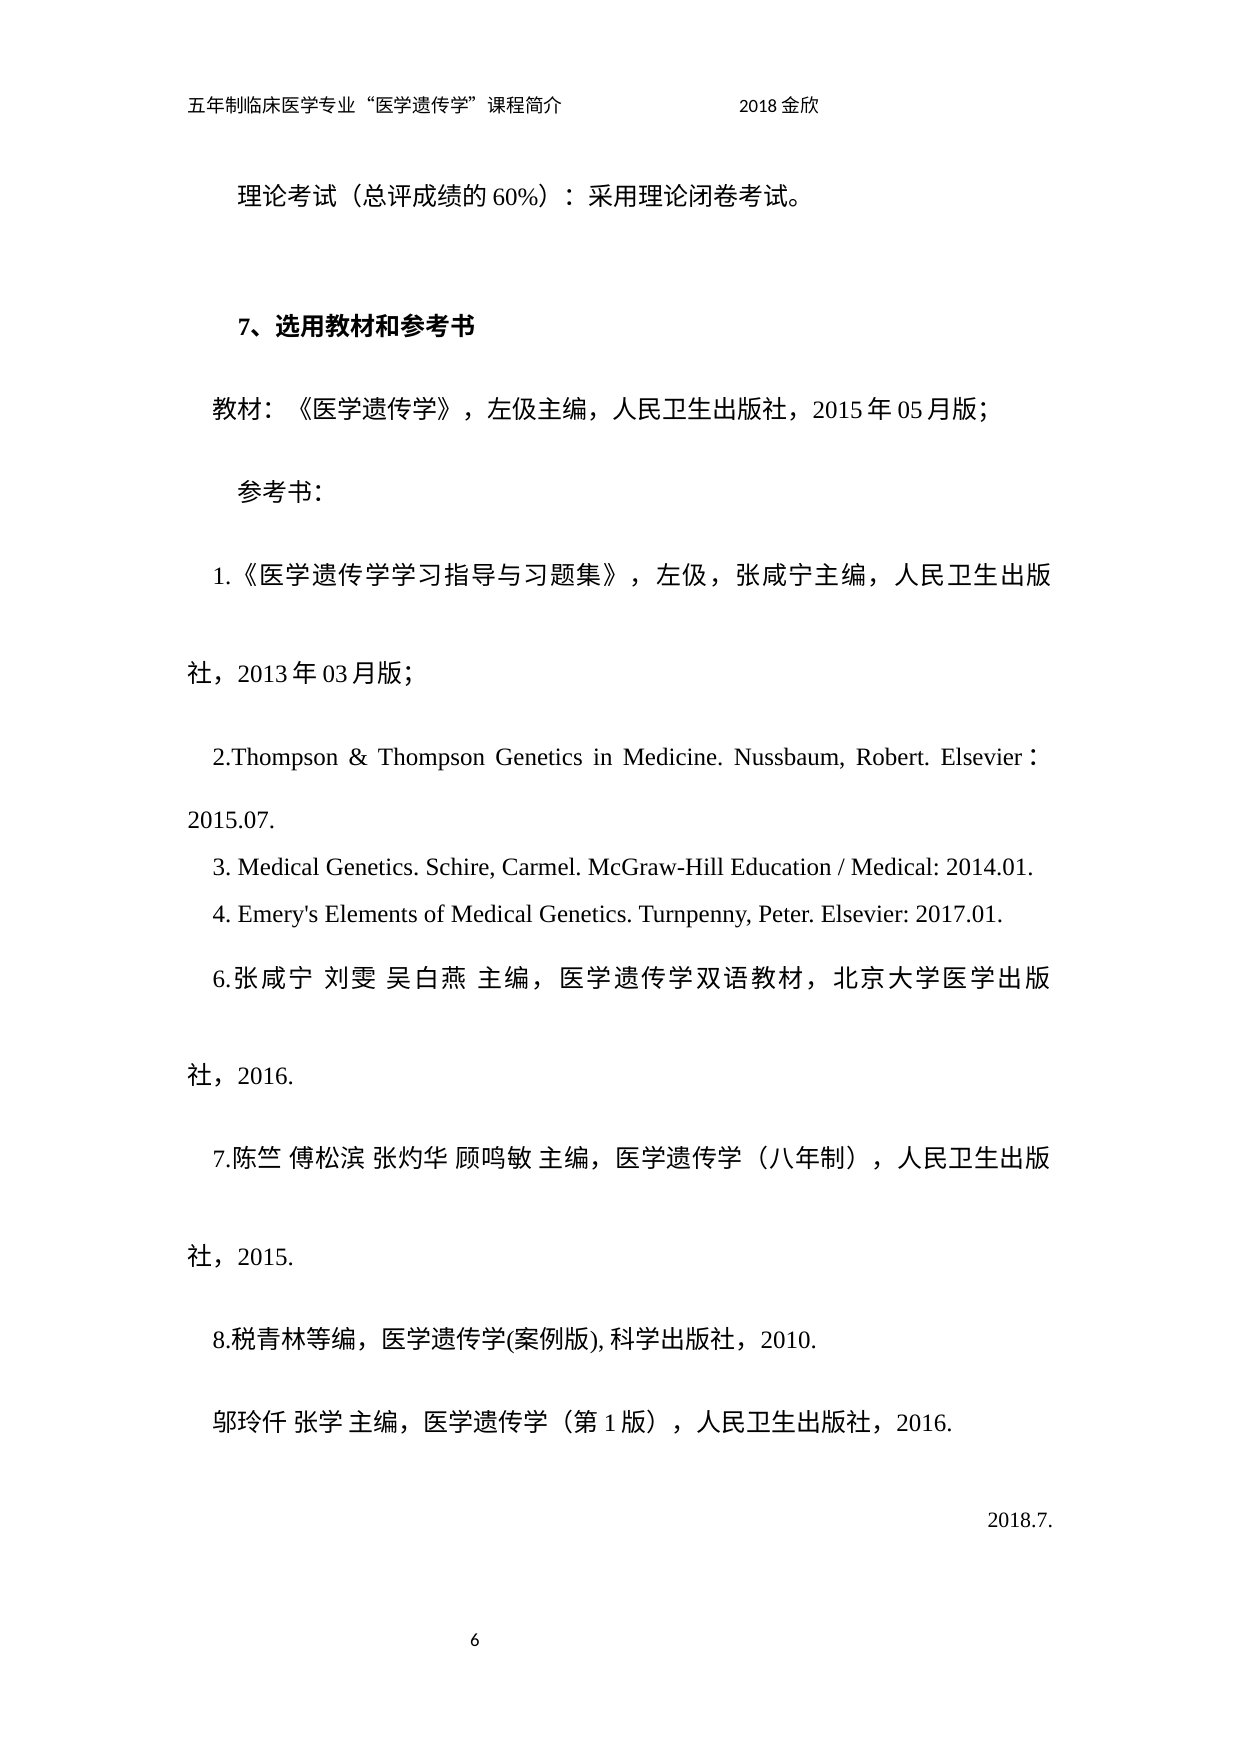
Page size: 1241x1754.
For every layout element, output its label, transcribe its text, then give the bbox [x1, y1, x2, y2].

list 8.税青林等编，医学遗传学(案例版), 科学出版社，2010. [187, 1305, 1053, 1370]
list 7.陈竺 傅松滨 张灼华 顾鸣敏 主编，医学遗传学（八年制），人民卫生出版社，2015. [187, 1124, 1053, 1287]
list 邬玲仟 张学 主编，医学遗传学（第1版），人民卫生出版社，2016. [187, 1388, 1053, 1453]
list 2.Thompson & Thompson Genetics in Medicine. Nussbaum, Robert. Elsevier：2015.07. [187, 722, 1053, 836]
list 选用教材和参考书 [187, 292, 1053, 357]
list 1.《医学遗传学学习指导与习题集》，左伋，张咸宁主编，人民卫生出版社，2013年03月版； [187, 541, 1053, 704]
list 3. Medical Genetics. Schire, Carmel. McGraw-Hill Education / Medical: 2014.01. [187, 850, 1053, 883]
text 2018.7. [187, 1504, 1053, 1536]
list 参考书： [187, 458, 1053, 523]
list 理论考试（总评成绩的60%）：采用理论闭卷考试。 [187, 162, 1053, 227]
list 教材：《医学遗传学》，左伋主编，人民卫生出版社，2015年05月版； [187, 375, 1053, 440]
list 4. Emery's Elements of Medical Genetics. Turnpenny, Peter. Elsevier: 2017.01. [187, 897, 1053, 929]
list 6.张咸宁 刘雯 吴白燕 主编，医学遗传学双语教材，北京大学医学出版社，2016. [187, 944, 1053, 1106]
